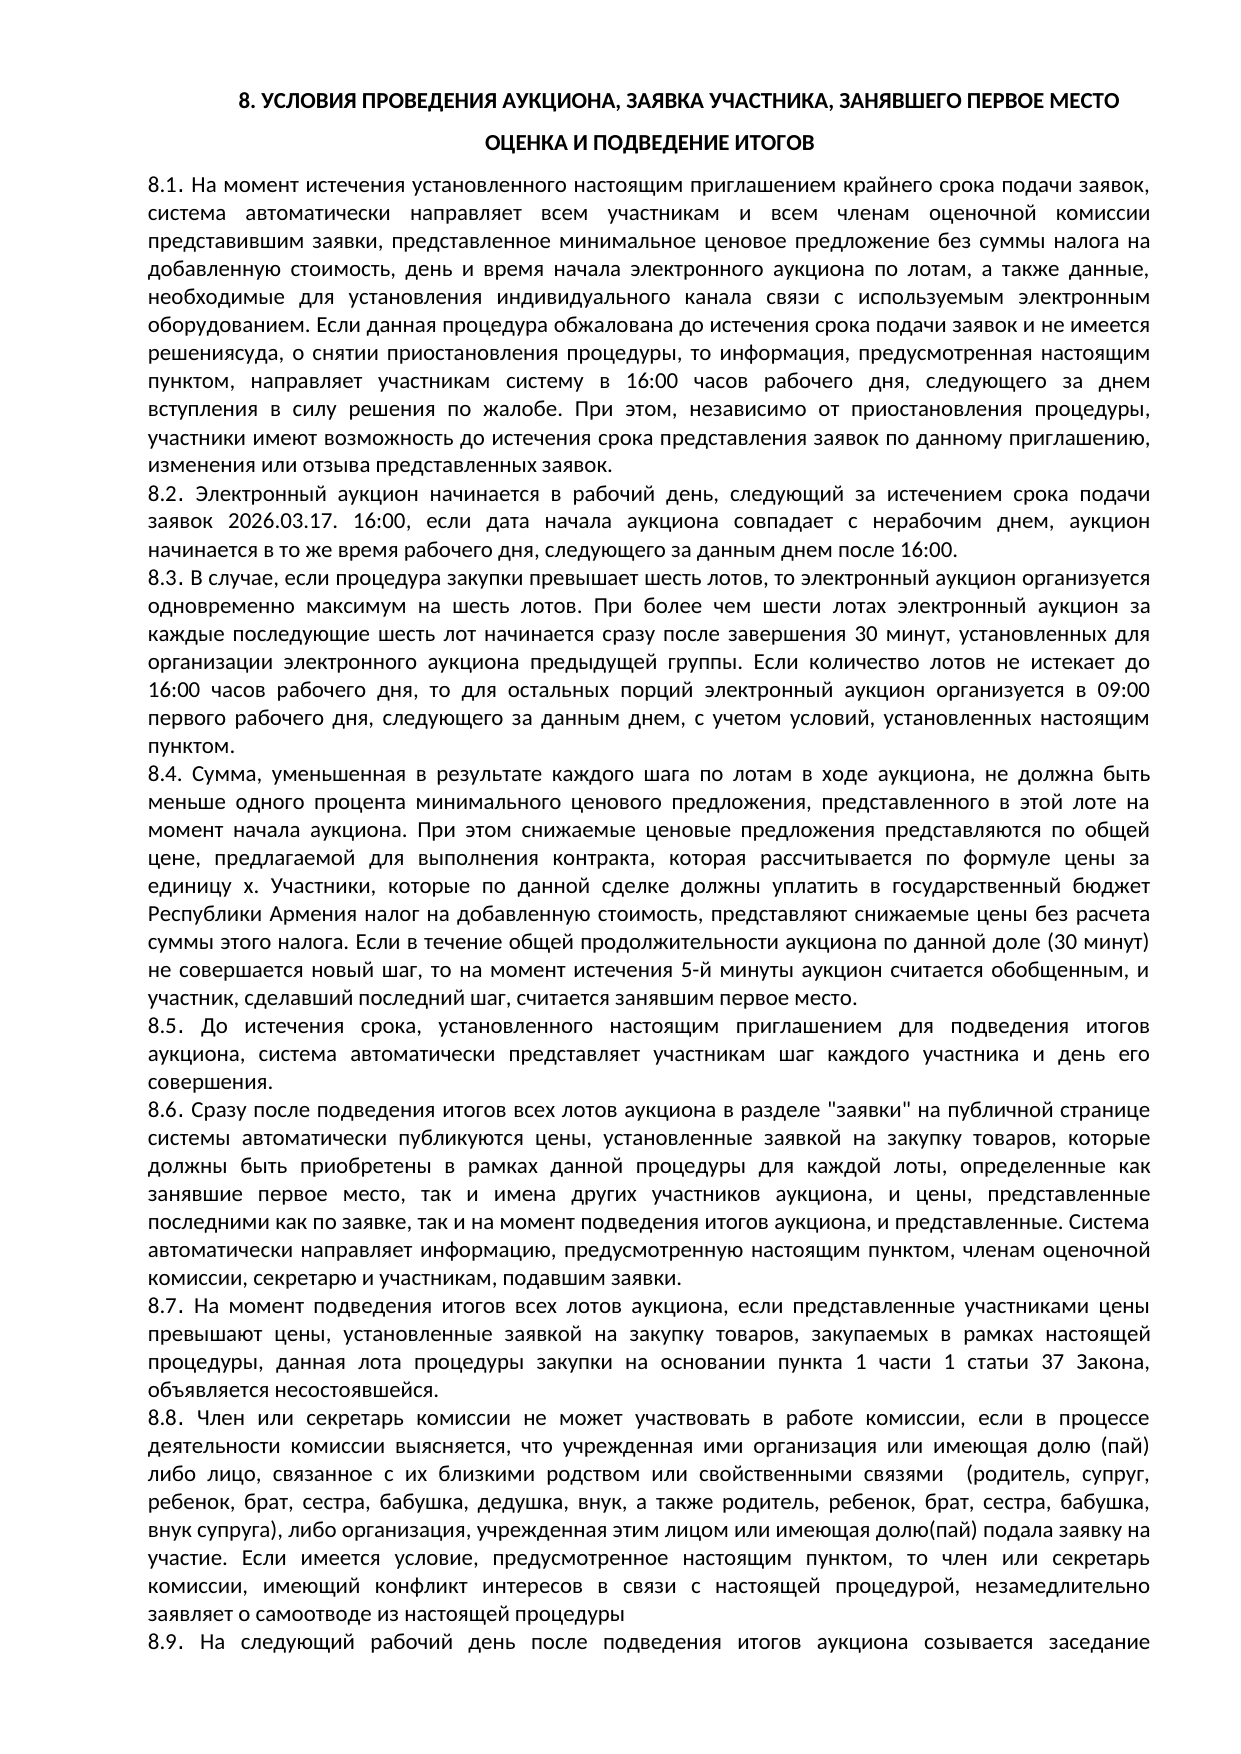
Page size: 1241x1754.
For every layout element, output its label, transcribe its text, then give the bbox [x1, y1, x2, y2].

text 8. УСЛОВИЯ ПРОВЕДЕНИЯ АУКЦИОНА, ЗАЯВКА УЧАСТНИКА, ЗАНЯВШЕГО ПЕРВОЕ МЕСТО ОЦЕНКА И ПОДВЕДЕНИЕ ИТОГОВ [148, 86, 1152, 156]
text 8.7․ На момент подведения итогов всех лотов аукциона, если представленные участниками цены превышают цены, установленные заявкой на закупку товаров, закупаемых в рамках настоящей процедуры, данная лота процедуры закупки на основании пункта 1 части 1 статьи 37 Закона, объявляется несостоявшейся. [148, 1291, 1152, 1403]
text 8.1․ На момент истечения установленного настоящим приглашением крайнего срока подачи заявок, система автоматически направляет всем участникам и всем членам оценочной комиссии представившим заявки, представленное минимальное ценовое предложение без суммы налога на добавленную стоимость, день и время начала электронного аукциона по лотам, а также данные, необходимые для установления индивидуального канала связи с используемым электронным оборудованием. Если данная процедура обжалована до истечения срока подачи заявок и не имеется решениясуда, о снятии приостановления процедуры, то информация, предусмотренная настоящим пунктом, направляет участникам систему в 16:00 часов рабочего дня, следующего за днем вступления в силу решения по жалобе. При этом, независимо от приостановления процедуры, участники имеют возможность до истечения срока представления заявок по данному приглашению, изменения или отзыва представленных заявок. [148, 170, 1152, 479]
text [148, 1627, 1152, 1656]
text 8.2․ Электронный аукцион начинается в рабочий день, следующий за истечением срока подачи заявок 2026.03.17. 16:00 , если дата начала аукциона совпадает с нерабочим днем, аукцион начинается в то же время рабочего дня, следующего за данным днем после 16:00. [148, 479, 1152, 563]
text 8.6․ Сразу после подведения итогов всех лотов аукциона в разделе "заявки" на публичной странице системы автоматически публикуются цены, установленные заявкой на закупку товаров, которые должны быть приобретены в рамках данной процедуры для каждой лоты, определенные как занявшие первое место, так и имена других участников аукциона, и цены, представленные последними как по заявке, так и на момент подведения итогов аукциона, и представленные. Система автоматически направляет информацию, предусмотренную настоящим пунктом, членам оценочной комиссии, секретарю и участникам, подавшим заявки. [148, 1095, 1152, 1291]
text 8.3․ В случае, если процедура закупки превышает шесть лотов, то электронный аукцион организуется одновременно максимум на шесть лотов. При более чем шести лотах электронный аукцион за каждые последующие шесть лот начинается сразу после завершения 30 минут, установленных для организации электронного аукциона предыдущей группы. Если количество лотов не истекает до 16:00 часов рабочего дня, то для остальных порций электронный аукцион организуется в 09:00 первого рабочего дня, следующего за данным днем, с учетом условий, установленных настоящим пунктом. [148, 563, 1152, 759]
text 8.4. Сумма, уменьшенная в результате каждого шага по лотам в ходе аукциона, не должна быть меньше одного процента минимального ценового предложения, представленного в этой лоте на момент начала аукциона. При этом снижаемые ценовые предложения представляются по общей цене, предлагаемой для выполнения контракта, которая рассчитывается по формуле цены за единицу x. Участники, которые по данной сделке должны уплатить в государственный бюджет Республики Армения налог на добавленную стоимость, представляют снижаемые цены без расчета суммы этого налога. Если в течение общей продолжительности аукциона по данной доле (30 минут) не совершается новый шаг, то на момент истечения 5-й минуты аукцион считается обобщенным, и участник, сделавший последний шаг, считается занявшим первое место. [148, 759, 1152, 1011]
text 8.8․ Член или секретарь комиссии не может участвовать в работе комиссии, если в процессе деятельности комиссии выясняется, что учрежденная ими организация или имеющая долю (пай) либо лицо, связанное с их близкими родством или свойственными связями (родитель, супруг, ребенок, брат, сестра, бабушка, дедушка, внук, а также родитель, ребенок, брат, сестра, бабушка, внук супруга), либо организация, учрежденная этим лицом или имеющая долю(пай) подала заявку на участие. Если имеется условие, предусмотренное настоящим пунктом, то член или секретарь комиссии, имеющий конфликт интересов в связи с настоящей процедурой, незамедлительно заявляет о самоотводе из настоящей процедуры [148, 1403, 1152, 1627]
text 8.5․ До истечения срока, установленного настоящим приглашением для подведения итогов аукциона, система автоматически представляет участникам шаг каждого участника и день его совершения. [148, 1011, 1152, 1095]
